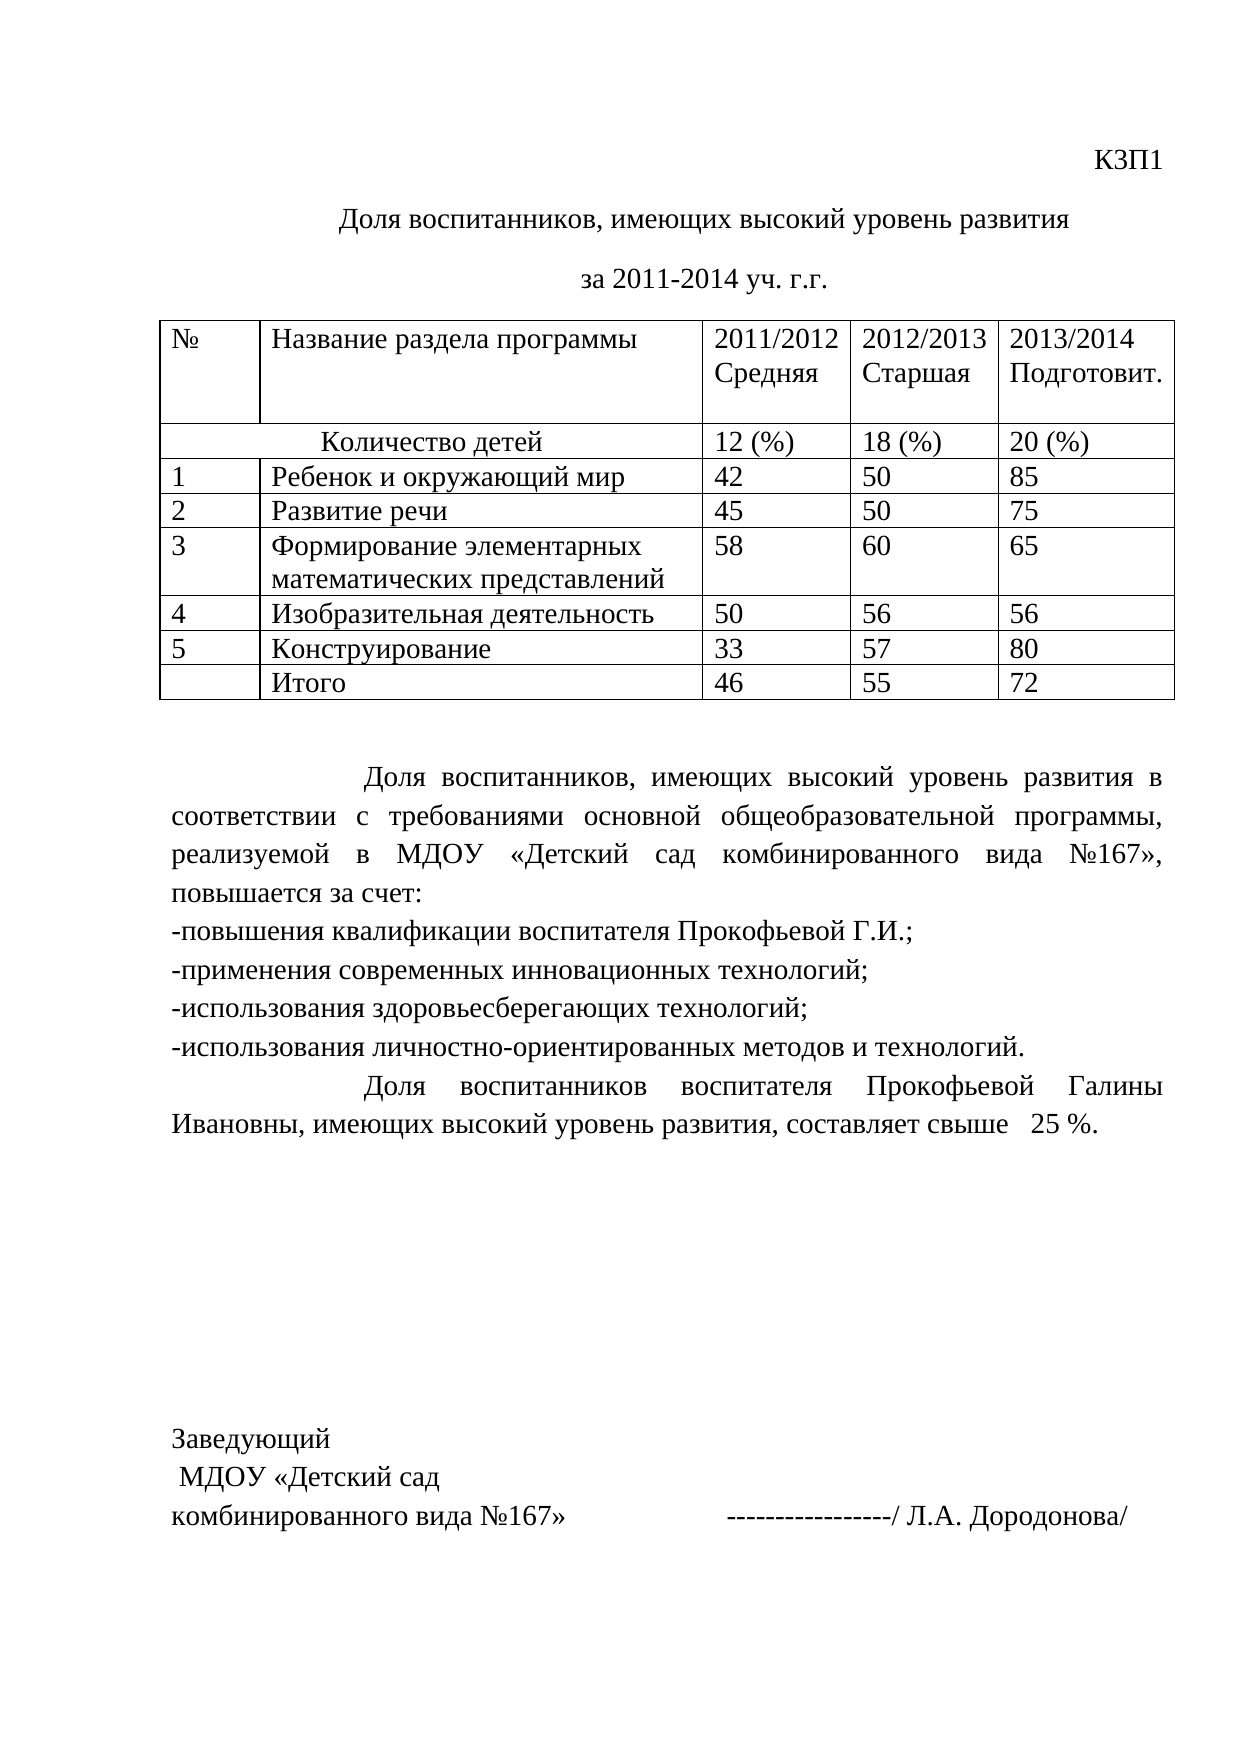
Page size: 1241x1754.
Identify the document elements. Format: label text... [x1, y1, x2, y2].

text -использования личностно-ориентированных методов и технологий. [171, 1029, 1163, 1063]
table_header Название раздела программы [261, 321, 702, 423]
text за 2011-2014 уч. г.г. [171, 261, 1163, 294]
text комбинированного вида №167» -----------------/ Л.А. Дородонова/ [171, 1498, 1163, 1531]
table_cell 72 [999, 665, 1174, 699]
table_header № [161, 321, 259, 423]
text Заведующий [171, 1421, 1163, 1454]
table_cell 75 [999, 494, 1174, 527]
table_cell Формирование элементарных математических представлений [261, 528, 702, 595]
table_cell Итого [261, 665, 702, 699]
table_cell 42 [703, 459, 850, 492]
table_cell Ребенок и окружающий мир [261, 459, 702, 492]
table_cell 12 (%) [703, 424, 850, 458]
text Доля воспитанников, имеющих высокий уровень развития в соответствии с требованиями основной общеобразовательной программы, реализуемой в МДОУ «Детский сад комбинированного вида №167», повышается за счет: [171, 759, 1163, 908]
table_cell 58 [703, 528, 850, 595]
text К3П1 [171, 142, 1163, 176]
text Доля воспитанников воспитателя Прокофьевой Галины Ивановны, имеющих высокий уровень развития, составляет свыше 25 %. [171, 1068, 1163, 1140]
table_cell 33 [703, 631, 850, 664]
table_cell 56 [999, 596, 1174, 630]
text -применения современных инновационных технологий; [171, 952, 1163, 986]
table_cell 56 [851, 596, 998, 630]
table_cell [161, 665, 259, 699]
table_cell 46 [703, 665, 850, 699]
table_cell 2 [161, 494, 259, 527]
table_cell 18 (%) [851, 424, 998, 458]
table_cell 5 [161, 631, 259, 664]
text МДОУ «Детский сад [171, 1459, 1163, 1493]
table_cell 80 [999, 631, 1174, 664]
table_header 2012/2013 Старшая [851, 321, 998, 423]
table_cell 45 [703, 494, 850, 527]
text -использования здоровьесберегающих технологий; [171, 991, 1163, 1024]
table_cell 55 [851, 665, 998, 699]
text Доля воспитанников, имеющих высокий уровень развития [171, 201, 1163, 235]
table_cell 60 [851, 528, 998, 595]
table_cell 85 [999, 459, 1174, 492]
table_cell 3 [161, 528, 259, 595]
table_header 2013/2014 Подготовит. [999, 321, 1174, 423]
table_cell Количество детей [161, 424, 702, 458]
table_cell Конструирование [261, 631, 702, 664]
table_cell 1 [161, 459, 259, 492]
table_cell 50 [851, 494, 998, 527]
table_cell Изобразительная деятельность [261, 596, 702, 630]
text -повышения квалификации воспитателя Прокофьевой Г.И.; [171, 913, 1163, 947]
table_cell 50 [851, 459, 998, 492]
table_cell 65 [999, 528, 1174, 595]
table_cell 20 (%) [999, 424, 1174, 458]
table_header 2011/2012 Средняя [703, 321, 850, 423]
table_cell Развитие речи [261, 494, 702, 527]
table_cell 50 [703, 596, 850, 630]
table_cell 57 [851, 631, 998, 664]
table_cell 4 [161, 596, 259, 630]
